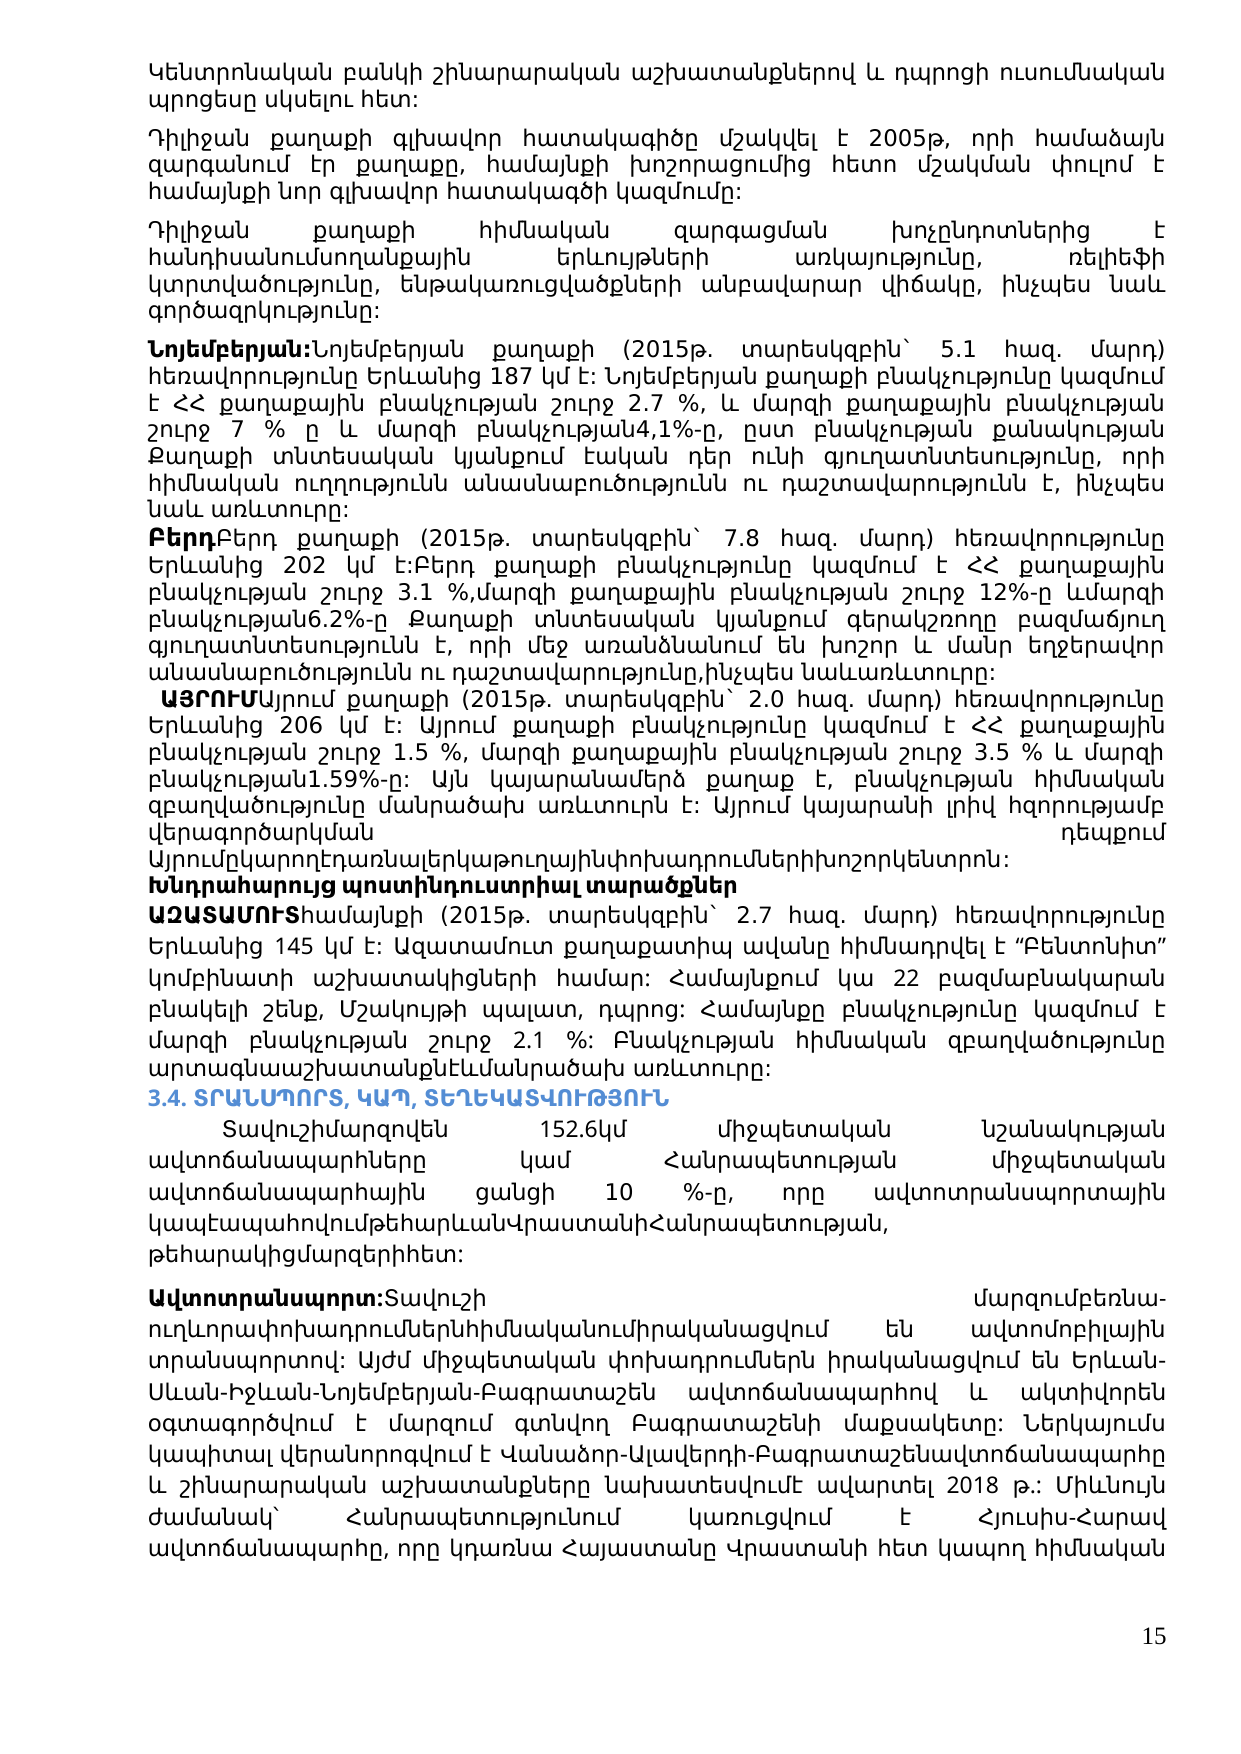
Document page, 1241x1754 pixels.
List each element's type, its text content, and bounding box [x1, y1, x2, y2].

text ԱԶԱՏԱՄՈՒՏհամայնքի (2015թ. տարեսկզբին` 2.7 հազ. մարդ) հեռավորությունը Երևանից 145 կմ է: Ազատամուտ քաղաքատիպ ավանը հիմնադրվել է “Բենտոնիտ” կոմբինատի աշխատակիցների համար: Համայնքում կա 22 բազմաբնակարան բնակելի շենք, Մշակույթի պալատ, դպրոց: Համայնքը բնակչությունը կազմում է մարզի բնակչության շուրջ 2.1 %: Բնակչության հիմնական զբաղվածությունը արտագնաաշխատանքնէևմանրածախ առևտուրը: [148, 899, 1166, 1082]
text Տավուշիմարզովեն 152.6կմ միջպետական նշանակության ավտոճանապարհները կամ Հանրապետության միջպետական ավտոճանապարհային ցանցի 10 %-ը, որը ավտոտրանսպորտային կապէապահովումթեհարևանՎրաստանիՀանրապետության, թեհարակիցմարզերիհետ: [148, 1113, 1166, 1269]
text ԲերդԲերդ քաղաքի (2015թ. տարեսկզբին` 7.8 հազ. մարդ) հեռավորությունը Երևանից 202 կմ է:Բերդ քաղաքի բնակչությունը կազմում է ՀՀ քաղաքային բնակչության շուրջ 3.1 %,մարզի քաղաքային բնակչության շուրջ 12%-ը ևմարզի բնակչության6.2%-ը Քաղաքի տնտեսական կյանքում գերակշռողը բազմաճյուղ գյուղատնտեսությունն է, որի մեջ առանձնանում են խոշոր և մանր եղջերավոր անասնաբուծությունն ու դաշտավարությունը,ինչպես նաևառևտուրը: [148, 523, 1166, 686]
text 3.4. ՏՐԱՆՍՊՈՐՏ, ԿԱՊ, ՏԵՂԵԿԱՏՎՈՒԹՅՈՒՆ [148, 1082, 1166, 1113]
text Նոյեմբերյան:Նոյեմբերյան քաղաքի (2015թ. տարեսկզբին` 5.1 հազ. մարդ) հեռավորությունը Երևանից 187 կմ է: Նոյեմբերյան քաղաքի բնակչությունը կազմում է ՀՀ քաղաքային բնակչության շուրջ 2.7 %, և մարզի քաղաքային բնակչության շուրջ 7 % ը և մարզի բնակչության4,1%-ը, ըստ բնակչության քանակության Քաղաքի տնտեսական կյանքում էական դեր ունի գյուղատնտեսությունը, որի հիմնական ուղղությունն անասնաբուծությունն ու դաշտավարությունն է, ինչպես նաև առևտուրը: [148, 337, 1166, 523]
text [148, 1282, 1166, 1563]
text Դիլիջան քաղաքի հիմնական զարգացման խոչընդոտներից է հանդիսանումսողանքային երևույթների առկայությունը, ռելիեֆի կտրտվածությունը, ենթակառուցվածքների անբավարար վիճակը, ինչպես նաև գործազրկությունը: [148, 217, 1166, 324]
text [148, 59, 1166, 112]
text Խնդրահարույց պոստինդուստրիալ տարածքներ [148, 872, 1166, 899]
text ԱՅՐՈՒՄԱյրում քաղաքի (2015թ. տարեսկզբին` 2.0 հազ. մարդ) հեռավորությունը Երևանից 206 կմ է: Այրում քաղաքի բնակչությունը կազմում է ՀՀ քաղաքային բնակչության շուրջ 1.5 %, մարզի քաղաքային բնակչության շուրջ 3.5 % և մարզի բնակչության1.59%-ը: Այն կայարանամերձ քաղաք է, բնակչության հիմնական զբաղվածությունը մանրածախ առևտուրն է: Այրում կայարանի լրիվ հզորությամբ վերագործարկման դեպքում Այրումըկարողէդառնալերկաթուղայինփոխադրումներիխոշորկենտրոն: [148, 686, 1166, 872]
text Դիլիջան քաղաքի գլխավոր հատակագիծը մշակվել է 2005թ, որի համաձայն զարգանում էր քաղաքը, համայնքի խոշորացումից հետո մշակման փուլոմ է համայնքի նոր գլխավոր հատակագծի կազմումը: [148, 125, 1166, 205]
